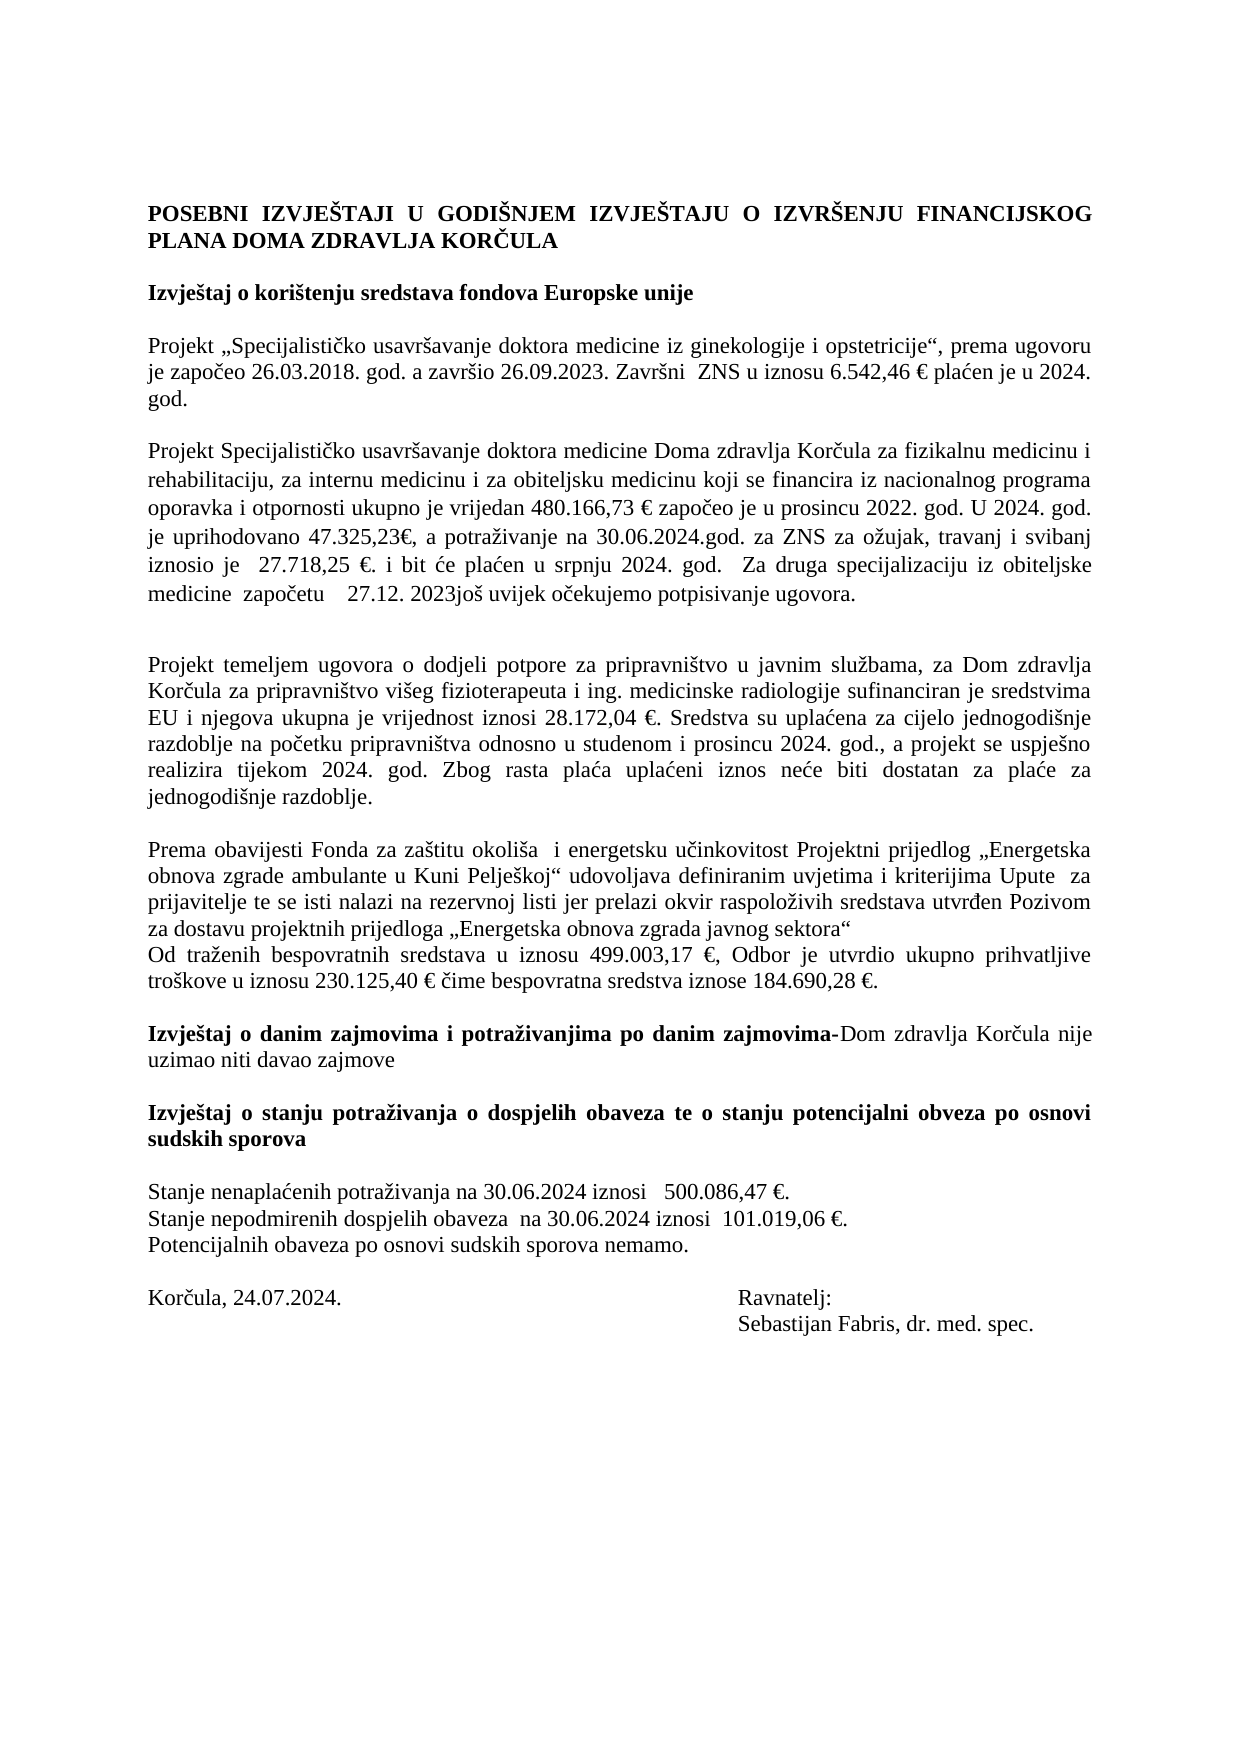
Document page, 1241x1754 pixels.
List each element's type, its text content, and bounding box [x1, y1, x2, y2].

text Od traženih bespovratnih sredstava u iznosu 499.003,17 €, Odbor je utvrdio ukupno prihvatljive troškove u iznosu 230.125,40 € čime bespovratna sredstva iznose 184.690,28 €. [148, 941, 1093, 994]
text Sebastijan Fabris, dr. med. spec. [148, 1310, 1093, 1336]
text POSEBNI IZVJEŠTAJI U GODIŠNJEM IZVJEŠTAJU O IZVRŠENJU FINANCIJSKOG PLANA DOMA ZDRAVLJA KORČULA [148, 200, 1093, 253]
text Projekt „Specijalističko usavršavanje doktora medicine iz ginekologije i opstetricije“, prema ugovoru je započeo 26.03.2018. god. a završio 26.09.2023. Završni ZNS u iznosu 6.542,46 € plaćen je u 2024. god. [148, 332, 1093, 411]
text Izvještaj o danim zajmovima i potraživanjima po danim zajmovima-Dom zdravlja Korčula nije uzimao niti davao zajmove [148, 1020, 1093, 1073]
text Projekt Specijalističko usavršavanje doktora medicine Doma zdravlja Korčula za fizikalnu medicinu i rehabilitaciju, za internu medicinu i za obiteljsku medicinu koji se financira iz nacionalnog programa oporavka i otpornosti ukupno je vrijedan 480.166,73 € započeo je u prosincu 2022. god. U 2024. god. je uprihodovano 47.325,23€, a potraživanje na 30.06.2024.god. za ZNS za ožujak, travanj i svibanj iznosio je 27.718,25 €. i bit će plaćen u srpnju 2024. god. Za druga specijalizaciju iz obiteljske medicine započetu 27.12. 2023još uvijek očekujemo potpisivanje ugovora. [148, 437, 1093, 606]
text Projekt temeljem ugovora o dodjeli potpore za pripravništvo u javnim službama, za Dom zdravlja Korčula za pripravništvo višeg fizioterapeuta i ing. medicinske radiologije sufinanciran je sredstvima EU i njegova ukupna je vrijednost iznosi 28.172,04 €. Sredstva su uplaćena za cijelo jednogodišnje razdoblje na početku pripravništva odnosno u studenom i prosincu 2024. god., a projekt se uspješno realizira tijekom 2024. god. Zbog rasta plaća uplaćeni iznos neće biti dostatan za plaće za jednogodišnje razdoblje. [148, 651, 1093, 809]
text Izvještaj o stanju potraživanja o dospjelih obaveza te o stanju potencijalni obveza po osnovi sudskih sporova [148, 1099, 1093, 1152]
text Izvještaj o korištenju sredstava fondova Europske unije [148, 279, 1093, 306]
text Stanje nenaplaćenih potraživanja na 30.06.2024 iznosi 500.086,47 €. [148, 1178, 1093, 1204]
text Korčula, 24.07.2024. Ravnatelj: [148, 1284, 1093, 1310]
text Potencijalnih obaveza po osnovi sudskih sporova nemamo. [148, 1231, 1093, 1257]
text Prema obavijesti Fonda za zaštitu okoliša i energetsku učinkovitost Projektni prijedlog „Energetska obnova zgrade ambulante u Kuni Pelješkoj“ udovoljava definiranim uvjetima i kriterijima Upute za prijavitelje te se isti nalazi na rezervnoj listi jer prelazi okvir raspoloživih sredstava utvrđen Pozivom za dostavu projektnih prijedloga „Energetska obnova zgrada javnog sektora“ [148, 836, 1093, 941]
text Stanje nepodmirenih dospjelih obaveza na 30.06.2024 iznosi 101.019,06 €. [148, 1204, 1093, 1231]
